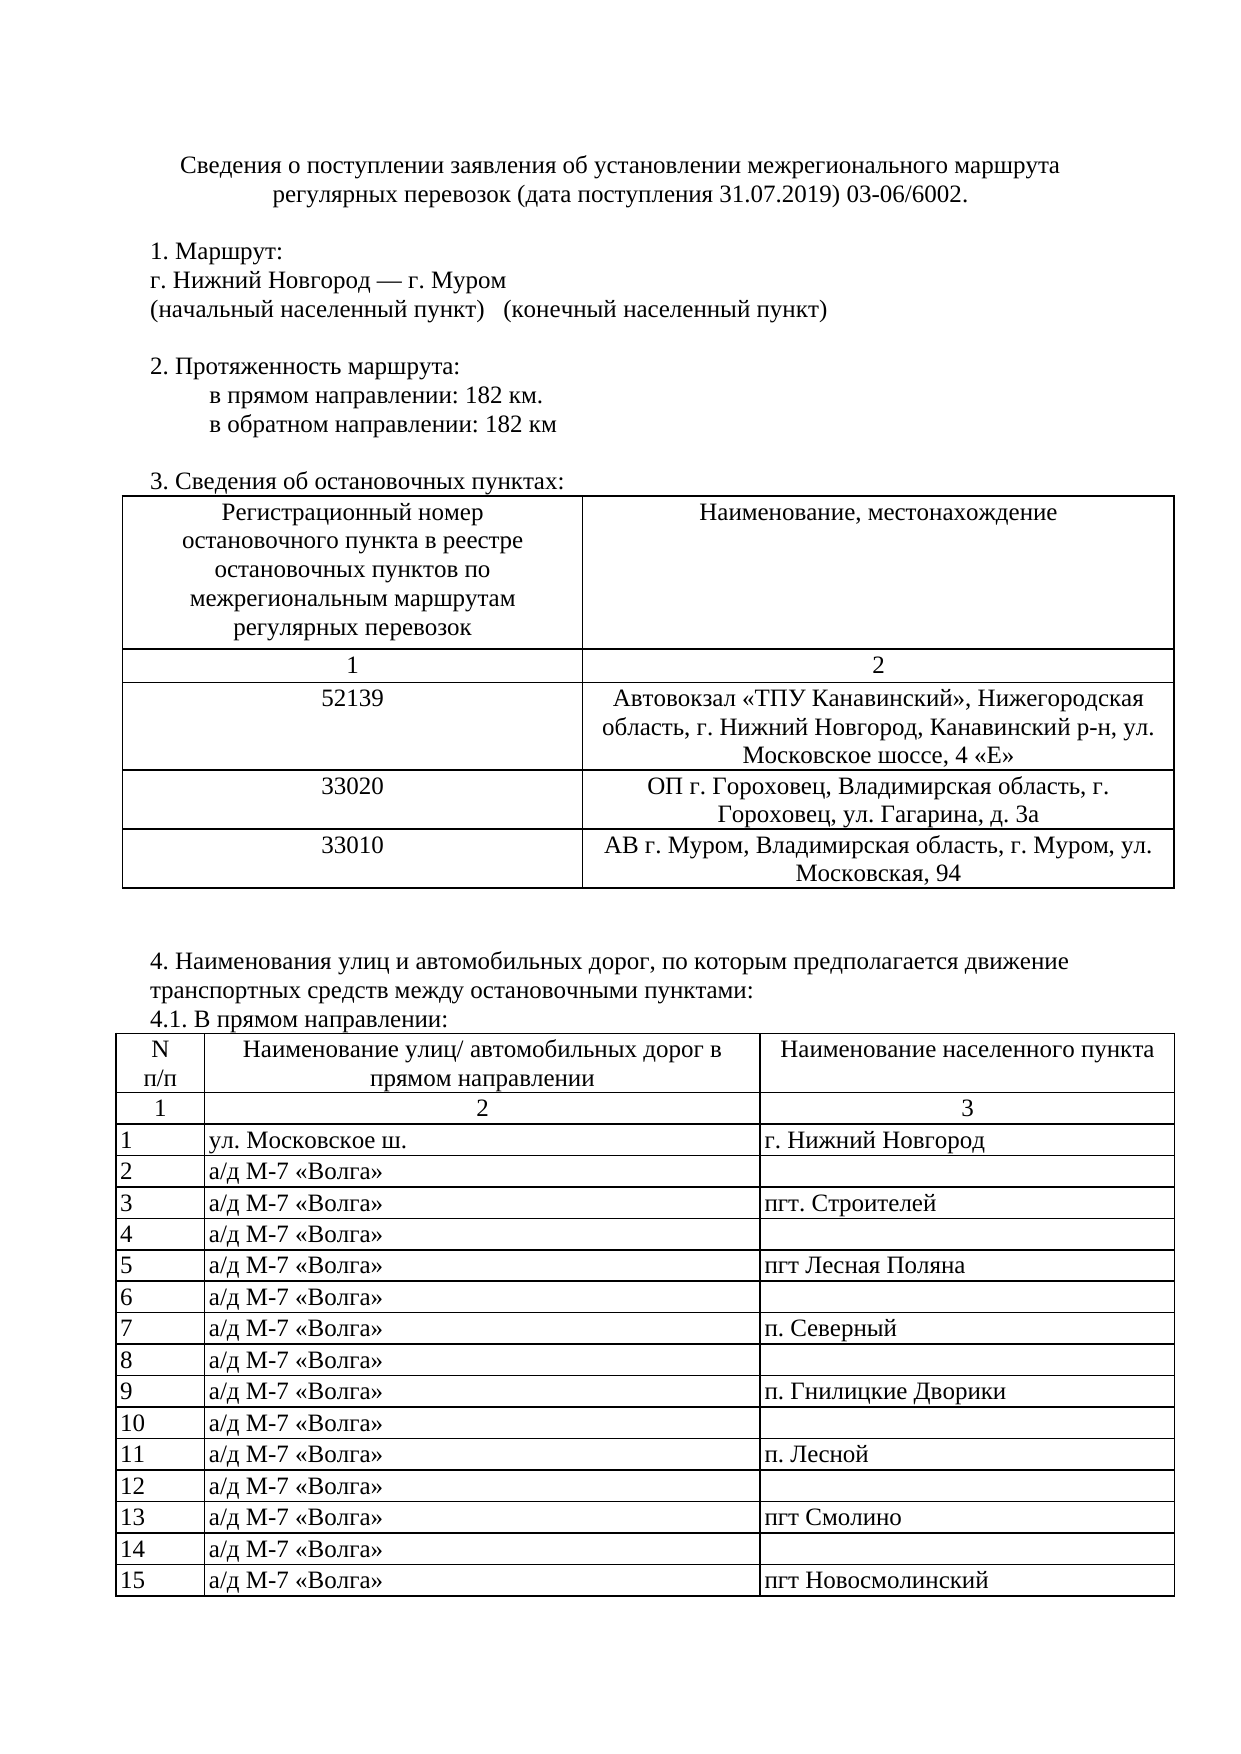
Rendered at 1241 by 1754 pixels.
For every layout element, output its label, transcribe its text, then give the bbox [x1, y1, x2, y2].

table_cell [761, 1408, 1174, 1438]
table_cell а/д М-7 «Волга» [205, 1313, 759, 1343]
table_cell пгт Смолино [761, 1502, 1174, 1532]
table_cell 33010 [123, 830, 582, 887]
text 3. Сведения об остановочных пунктах: [150, 466, 1090, 495]
text в прямом направлении: 182 км. [150, 380, 1090, 409]
table_cell п. Лесной [761, 1439, 1174, 1469]
table_cell 52139 [123, 683, 582, 769]
table_cell 9 [117, 1376, 204, 1406]
table_cell г. Нижний Новгород [761, 1125, 1174, 1154]
text 2. Протяженность маршрута: [150, 351, 1090, 380]
table_cell [761, 1219, 1174, 1249]
text 4. Наименования улиц и автомобильных дорог, по которым предполагается движение транспортных средств между остановочными пунктами: [150, 946, 1090, 1004]
table_cell [761, 1156, 1174, 1186]
table_cell пгт. Строителей [761, 1188, 1174, 1217]
table_cell 12 [117, 1471, 204, 1501]
text (начальный населенный пункт) (конечный населенный пункт) [150, 294, 1090, 322]
table_cell а/д М-7 «Волга» [205, 1565, 759, 1595]
table_cell ул. Московское ш. [205, 1125, 759, 1154]
table_cell 8 [117, 1345, 204, 1375]
table_cell а/д М-7 «Волга» [205, 1502, 759, 1532]
text г. Нижний Новгород — г. Муром [150, 265, 1090, 294]
text 4.1. В прямом направлении: [150, 1004, 1090, 1033]
table_cell 7 [117, 1313, 204, 1343]
table_cell АВ г. Муром, Владимирская область, г. Муром, ул. Московская, 94 [583, 830, 1173, 887]
table_cell 2 [205, 1093, 759, 1123]
table_cell а/д М-7 «Волга» [205, 1439, 759, 1469]
text 1. Маршрут: [150, 236, 1090, 265]
table_cell [761, 1534, 1174, 1563]
table_cell 1 [117, 1125, 204, 1154]
table_cell а/д М-7 «Волга» [205, 1376, 759, 1406]
table_cell пгт Новосмолинский [761, 1565, 1174, 1595]
table_cell а/д М-7 «Волга» [205, 1251, 759, 1280]
table_cell а/д М-7 «Волга» [205, 1188, 759, 1217]
table_cell [761, 1282, 1174, 1312]
table_cell пгт Лесная Поляна [761, 1251, 1174, 1280]
table_cell а/д М-7 «Волга» [205, 1219, 759, 1249]
table_cell а/д М-7 «Волга» [205, 1408, 759, 1438]
table_cell 11 [117, 1439, 204, 1469]
table_cell 3 [761, 1093, 1174, 1123]
table_header Регистрационный номер остановочного пункта в реестре остановочных пунктов по межрегиональным маршрутам регулярных перевозок [123, 497, 582, 648]
table_cell 33020 [123, 771, 582, 828]
table_cell 14 [117, 1534, 204, 1563]
table_cell а/д М-7 «Волга» [205, 1471, 759, 1501]
table_cell Автовокзал «ТПУ Канавинский», Нижегородская область, г. Нижний Новгород, Канавинский р-н, ул. Московское шоссе, 4 «Е» [583, 683, 1173, 769]
table_header Наименование улиц/ автомобильных дорог в прямом направлении [205, 1034, 759, 1092]
table_cell 1 [123, 650, 582, 681]
table_cell [761, 1471, 1174, 1501]
table_cell 15 [117, 1565, 204, 1595]
table_cell а/д М-7 «Волга» [205, 1345, 759, 1375]
table_header N п/п [117, 1034, 204, 1092]
table_cell 2 [583, 650, 1173, 681]
text в обратном направлении: 182 км [150, 409, 1090, 437]
text Сведения о поступлении заявления об установлении межрегионального маршрута регулярных перевозок (дата поступления 31.07.2019) 03-06/6002. [150, 150, 1090, 207]
table_cell а/д М-7 «Волга» [205, 1534, 759, 1563]
table_cell ОП г. Гороховец, Владимирская область, г. Гороховец, ул. Гагарина, д. 3а [583, 771, 1173, 828]
table_cell п. Гнилицкие Дворики [761, 1376, 1174, 1406]
table_cell п. Северный [761, 1313, 1174, 1343]
table_cell 1 [117, 1093, 204, 1123]
table_cell 3 [117, 1188, 204, 1217]
table_cell а/д М-7 «Волга» [205, 1282, 759, 1312]
table_cell 13 [117, 1502, 204, 1532]
table_cell 6 [117, 1282, 204, 1312]
table_cell 10 [117, 1408, 204, 1438]
table_cell [761, 1345, 1174, 1375]
table_header Наименование, местонахождение [583, 497, 1173, 648]
table_header Наименование населенного пункта [761, 1034, 1174, 1092]
table_cell а/д М-7 «Волга» [205, 1156, 759, 1186]
table_cell 2 [117, 1156, 204, 1186]
table_cell 5 [117, 1251, 204, 1280]
table_cell 4 [117, 1219, 204, 1249]
